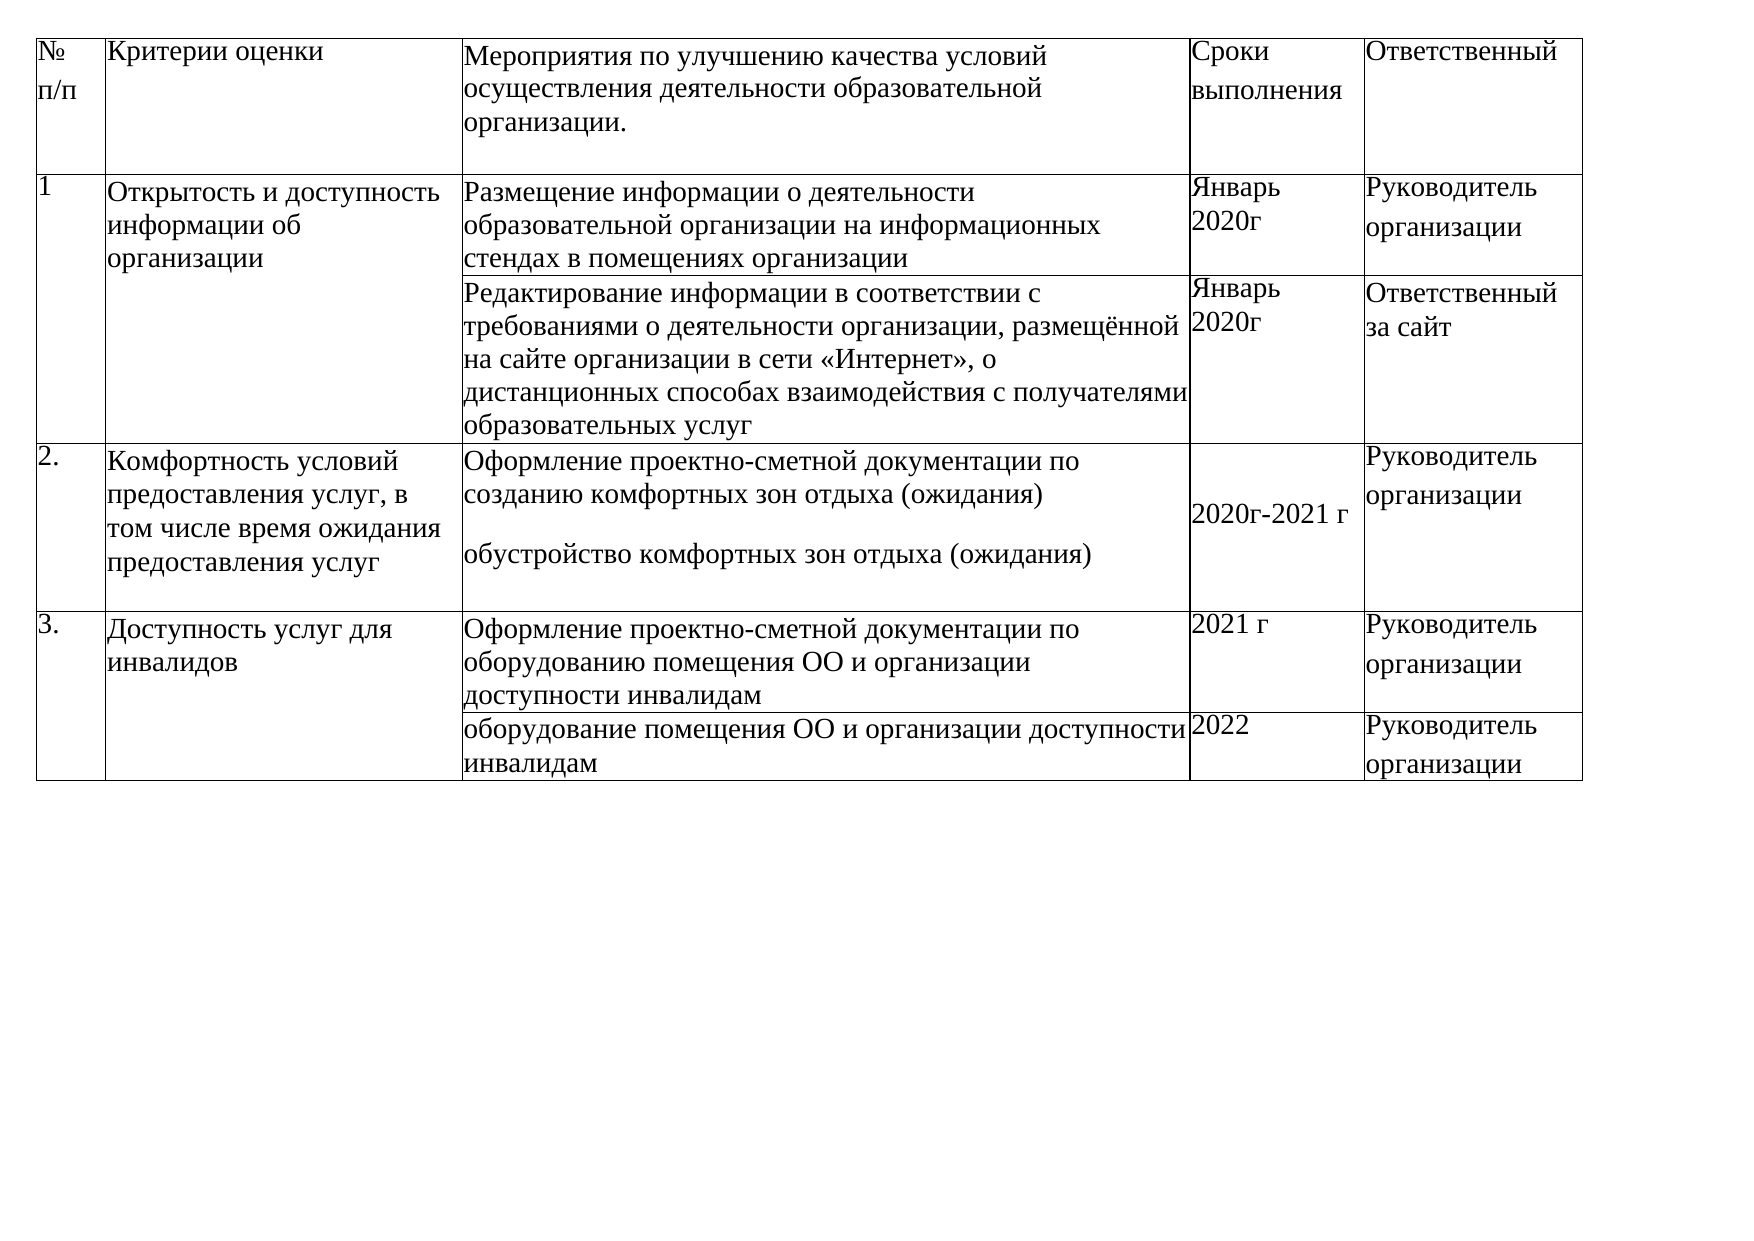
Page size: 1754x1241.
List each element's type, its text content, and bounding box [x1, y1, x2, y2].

table_header Ответственный [1365, 39, 1582, 174]
table_cell Руководитель организации [1365, 444, 1582, 611]
table_cell Руководитель организации [1365, 612, 1582, 712]
table_cell Оформление проектно-сметной документации по оборудованию помещения ОО и организации доступности инвалидам [463, 612, 1189, 712]
table_header Критерии оценки [106, 39, 462, 174]
table_header Сроки выполнения [1191, 39, 1364, 174]
table_cell Ответственный за сайт [1365, 276, 1582, 442]
table_cell Январь 2020г [1191, 175, 1364, 275]
table_cell Оформление проектно-сметной документации по созданию комфортных зон отдыха (ожидания) обустройство комфортных зон отдыха (ожидания) [463, 444, 1189, 611]
table_cell Открытость и доступность информации об организации [106, 175, 462, 442]
table_cell Размещение информации о деятельности образовательной организации на информационных стендах в помещениях организации [463, 175, 1189, 275]
table_cell 2. [37, 444, 105, 611]
table_header Мероприятия по улучшению качества условий осуществления деятельности образовательной организации. [463, 39, 1189, 174]
table_cell Редактирование информации в соответствии с требованиями о деятельности организации, размещённой на сайте организации в сети «Интернет», о дистанционных способах взаимодействия с получателями образовательных услуг [463, 276, 1189, 442]
table_cell Январь 2020г [1191, 276, 1364, 442]
table_header № п/п [37, 39, 105, 174]
table_cell 2020г-2021 г [1191, 444, 1364, 611]
table_cell 2022 [1191, 713, 1364, 780]
table_cell Комфортность условий предоставления услуг, в том числе время ожидания предоставления услуг [106, 444, 462, 611]
table_cell 3. [37, 612, 105, 780]
table_cell Доступность услуг для инвалидов [106, 612, 462, 780]
table_cell 1 [37, 175, 105, 442]
table_cell оборудование помещения ОО и организации доступности инвалидам [463, 713, 1189, 780]
table_cell Руководитель организации [1365, 713, 1582, 780]
table_cell Руководитель организации [1365, 175, 1582, 275]
table_cell 2021 г [1191, 612, 1364, 712]
